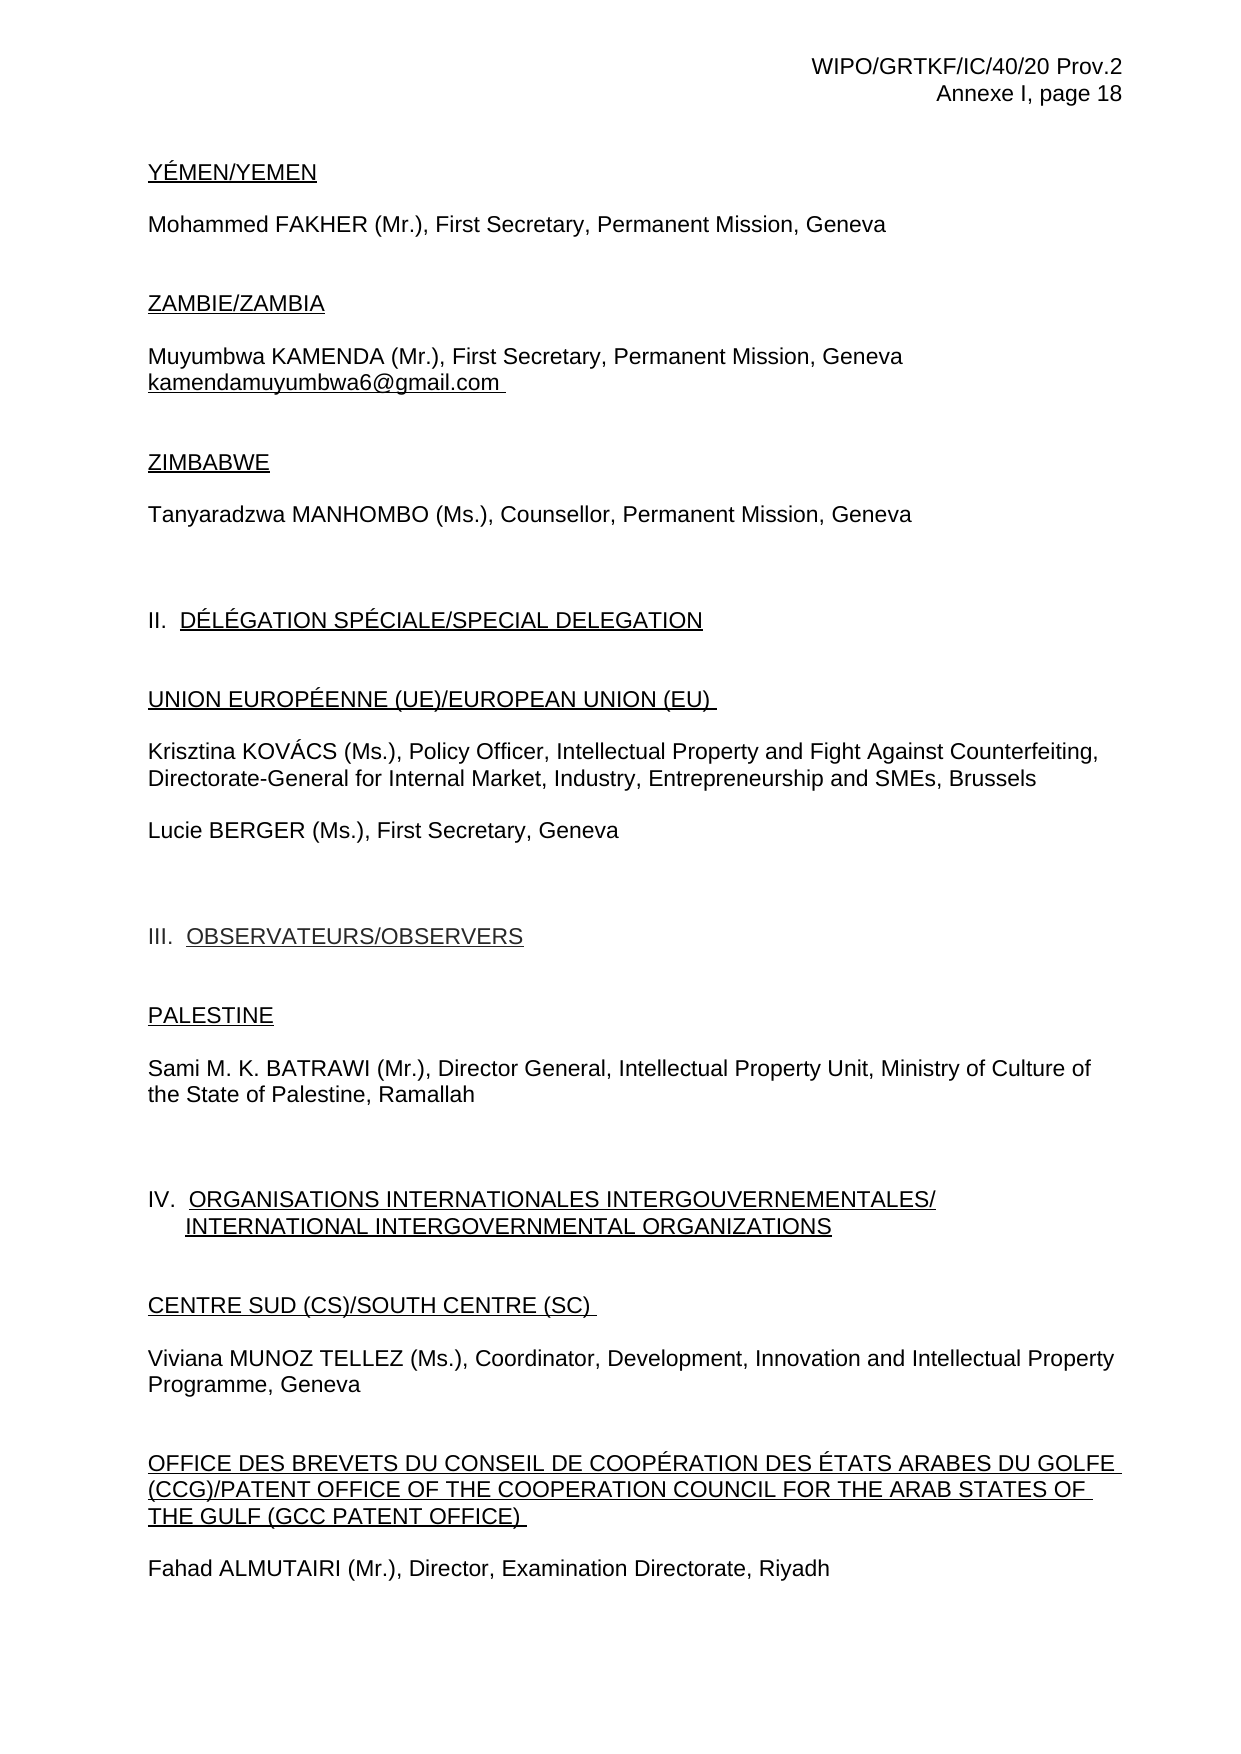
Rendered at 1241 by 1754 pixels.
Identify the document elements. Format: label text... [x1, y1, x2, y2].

text Fahad ALMUTAIRI (Mr.), Director, Examination Directorate, Riyadh [148, 1555, 1122, 1582]
text Viviana MUNOZ TELLEZ (Ms.), Coordinator, Development, Innovation and Intellectual Property Programme, Geneva [148, 1344, 1122, 1397]
text kamendamuyumbwa6@gmail.com [148, 369, 1122, 396]
text ZIMBABWE [148, 448, 1122, 475]
subtitle III. OBSERVATEURS/OBSERVERS [148, 923, 1122, 949]
text UNION EUROPÉENNE (UE)/EUROPEAN UNION (EU) [148, 686, 1122, 712]
text PALESTINE [148, 1002, 1122, 1028]
text Lucie BERGER (Ms.), First Secretary, Geneva [148, 817, 1122, 844]
text YÉMEN/YEMEN [148, 158, 1122, 185]
text Tanyaradzwa MANHOMBO (Ms.), Counsellor, Permanent Mission, Geneva [148, 501, 1122, 527]
text ZAMBIE/ZAMBIA [148, 290, 1122, 317]
text Mohammed FAKHER (Mr.), First Secretary, Permanent Mission, Geneva [148, 211, 1122, 238]
text Sami M. K. BATRAWI (Mr.), Director General, Intellectual Property Unit, Ministry of Culture of the State of Palestine, Ramallah [148, 1054, 1122, 1107]
text CENTRE SUD (CS)/SOUTH CENTRE (SC) [148, 1292, 1122, 1318]
text II. DÉlÉgation SpÉciale/Special Delegation [148, 607, 1122, 633]
text OFFICE DES BREVETS DU CONSEIL DE COOPÉRATION DES ÉTATS ARABES DU GOLFE (CCG)/PATENT OFFICE OF THE COOPERATION COUNCIL FOR THE ARAB STATES OF THE GULF (GCC PATENT OFFICE) [148, 1450, 1122, 1473]
text Muyumbwa KAMENDA (Mr.), First Secretary, Permanent Mission, Geneva [148, 343, 1122, 369]
text IV. ORGANISATIONS INTERNATIONALES INTERGOUVERNEMENTALES/ INTERNATIONAL INTERGOVERNMENTAL ORGANIZATIONS [148, 1186, 1122, 1239]
text Krisztina KOVÁCS (Ms.), Policy Officer, Intellectual Property and Fight Against Counterfeiting, Directorate-General for Internal Market, Industry, Entrepreneurship and SMEs, Brussels [148, 738, 1122, 791]
text OFFICE DES BREVETS DU CONSEIL DE COOPÉRATION DES ÉTATS ARABES DU GOLFE (CCG)/PATENT OFFICE OF THE COOPERATION COUNCIL FOR THE ARAB STATES OF THE GULF (GCC PATENT OFFICE) [148, 1474, 1122, 1529]
